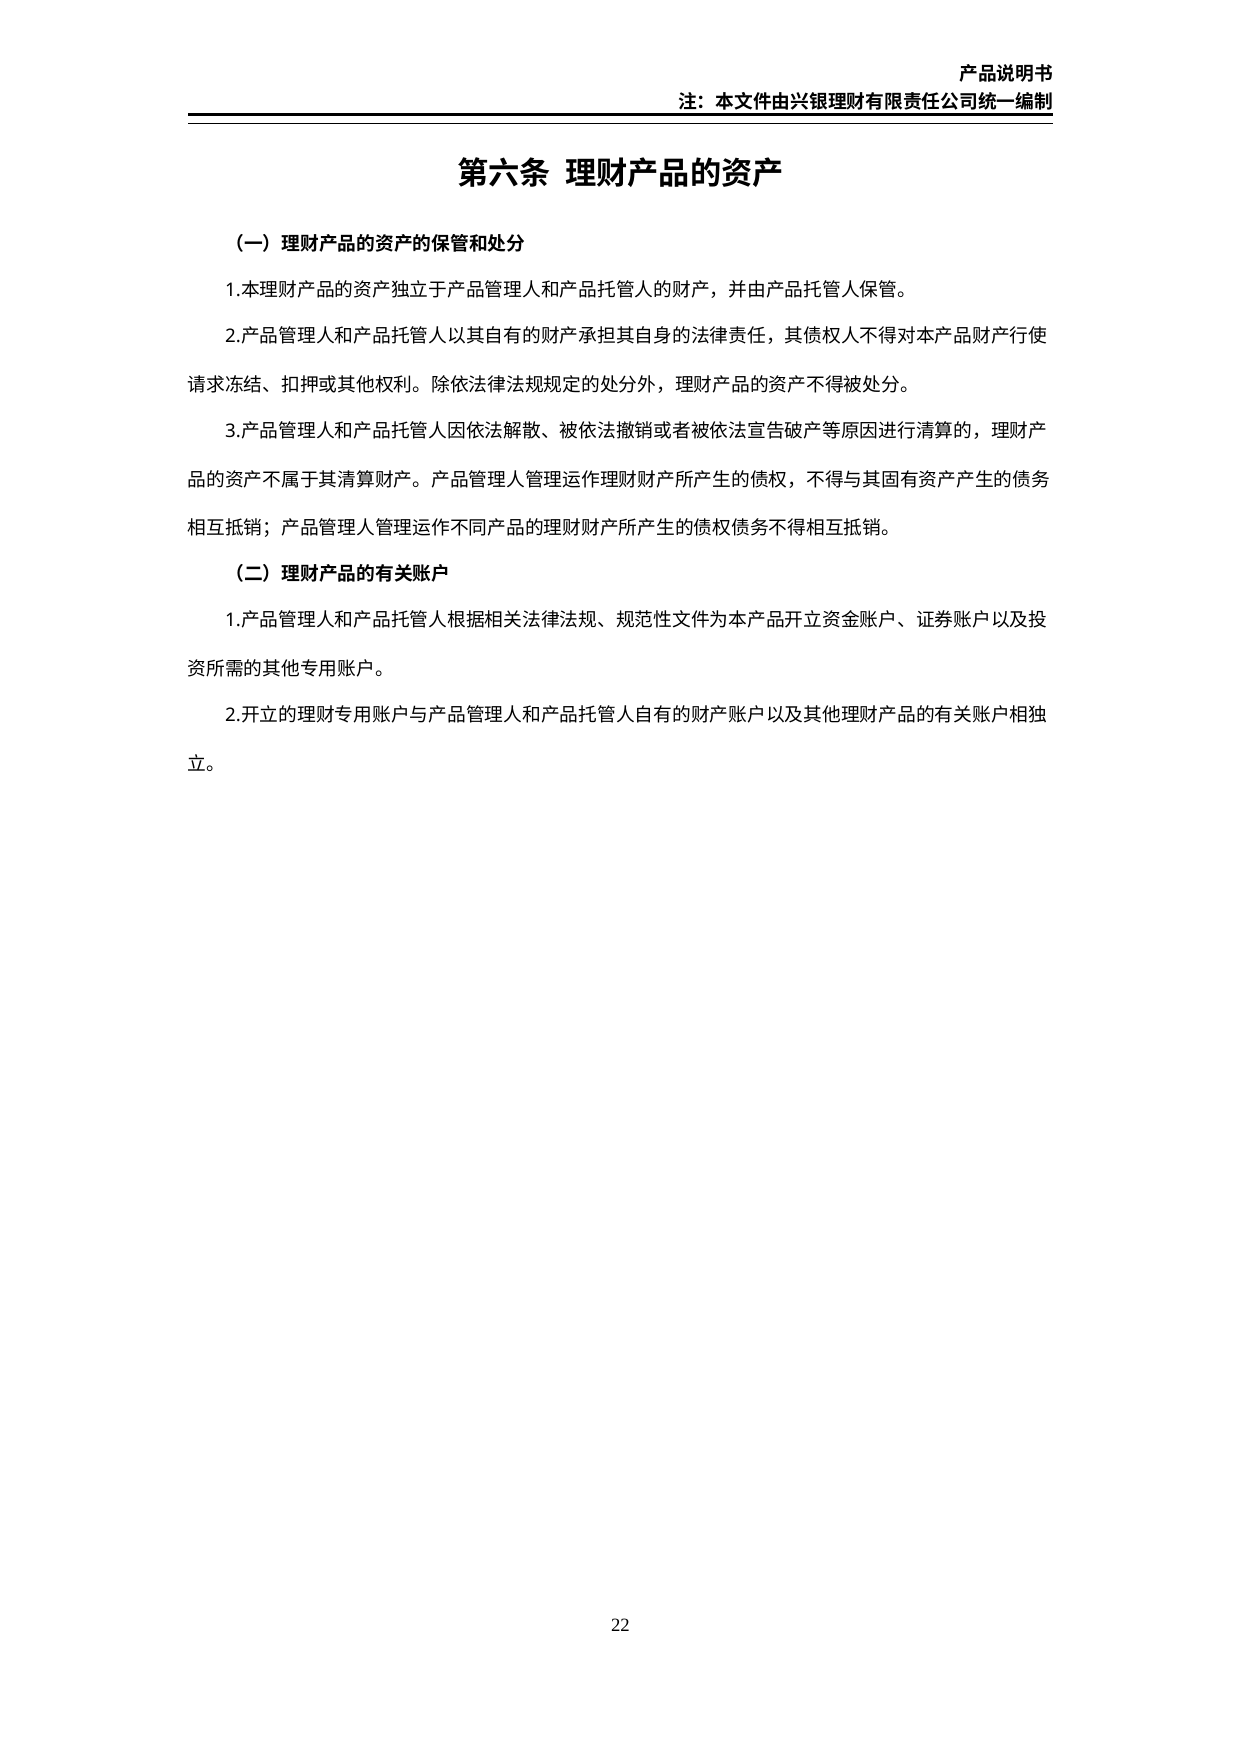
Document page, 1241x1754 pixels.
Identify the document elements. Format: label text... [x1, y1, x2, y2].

text 3.产品管理人和产品托管人因依法解散、被依法撤销或者被依法宣告破产等原因进行清算的，理财产品的资产不属于其清算财产。产品管理人管理运作理财财产所产生的债权，不得与其固有资产产生的债务相互抵销；产品管理人管理运作不同产品的理财财产所产生的债权债务不得相互抵销。 [187, 413, 1053, 543]
text 2.开立的理财专用账户与产品管理人和产品托管人自有的财产账户以及其他理财产品的有关账户相独立。 [187, 697, 1053, 778]
text 1.本理财产品的资产独立于产品管理人和产品托管人的财产，并由产品托管人保管。 [187, 272, 1053, 304]
text 2.产品管理人和产品托管人以其自有的财产承担其自身的法律责任，其债权人不得对本产品财产行使请求冻结、扣押或其他权利。除依法律法规规定的处分外，理财产品的资产不得被处分。 [187, 318, 1053, 399]
text （一）理财产品的资产的保管和处分 [187, 226, 1053, 258]
text （二）理财产品的有关账户 [187, 556, 1053, 589]
subtitle 第六条 理财产品的资产 [187, 138, 1053, 203]
text 1.产品管理人和产品托管人根据相关法律法规、规范性文件为本产品开立资金账户、证券账户以及投资所需的其他专用账户。 [187, 602, 1053, 684]
